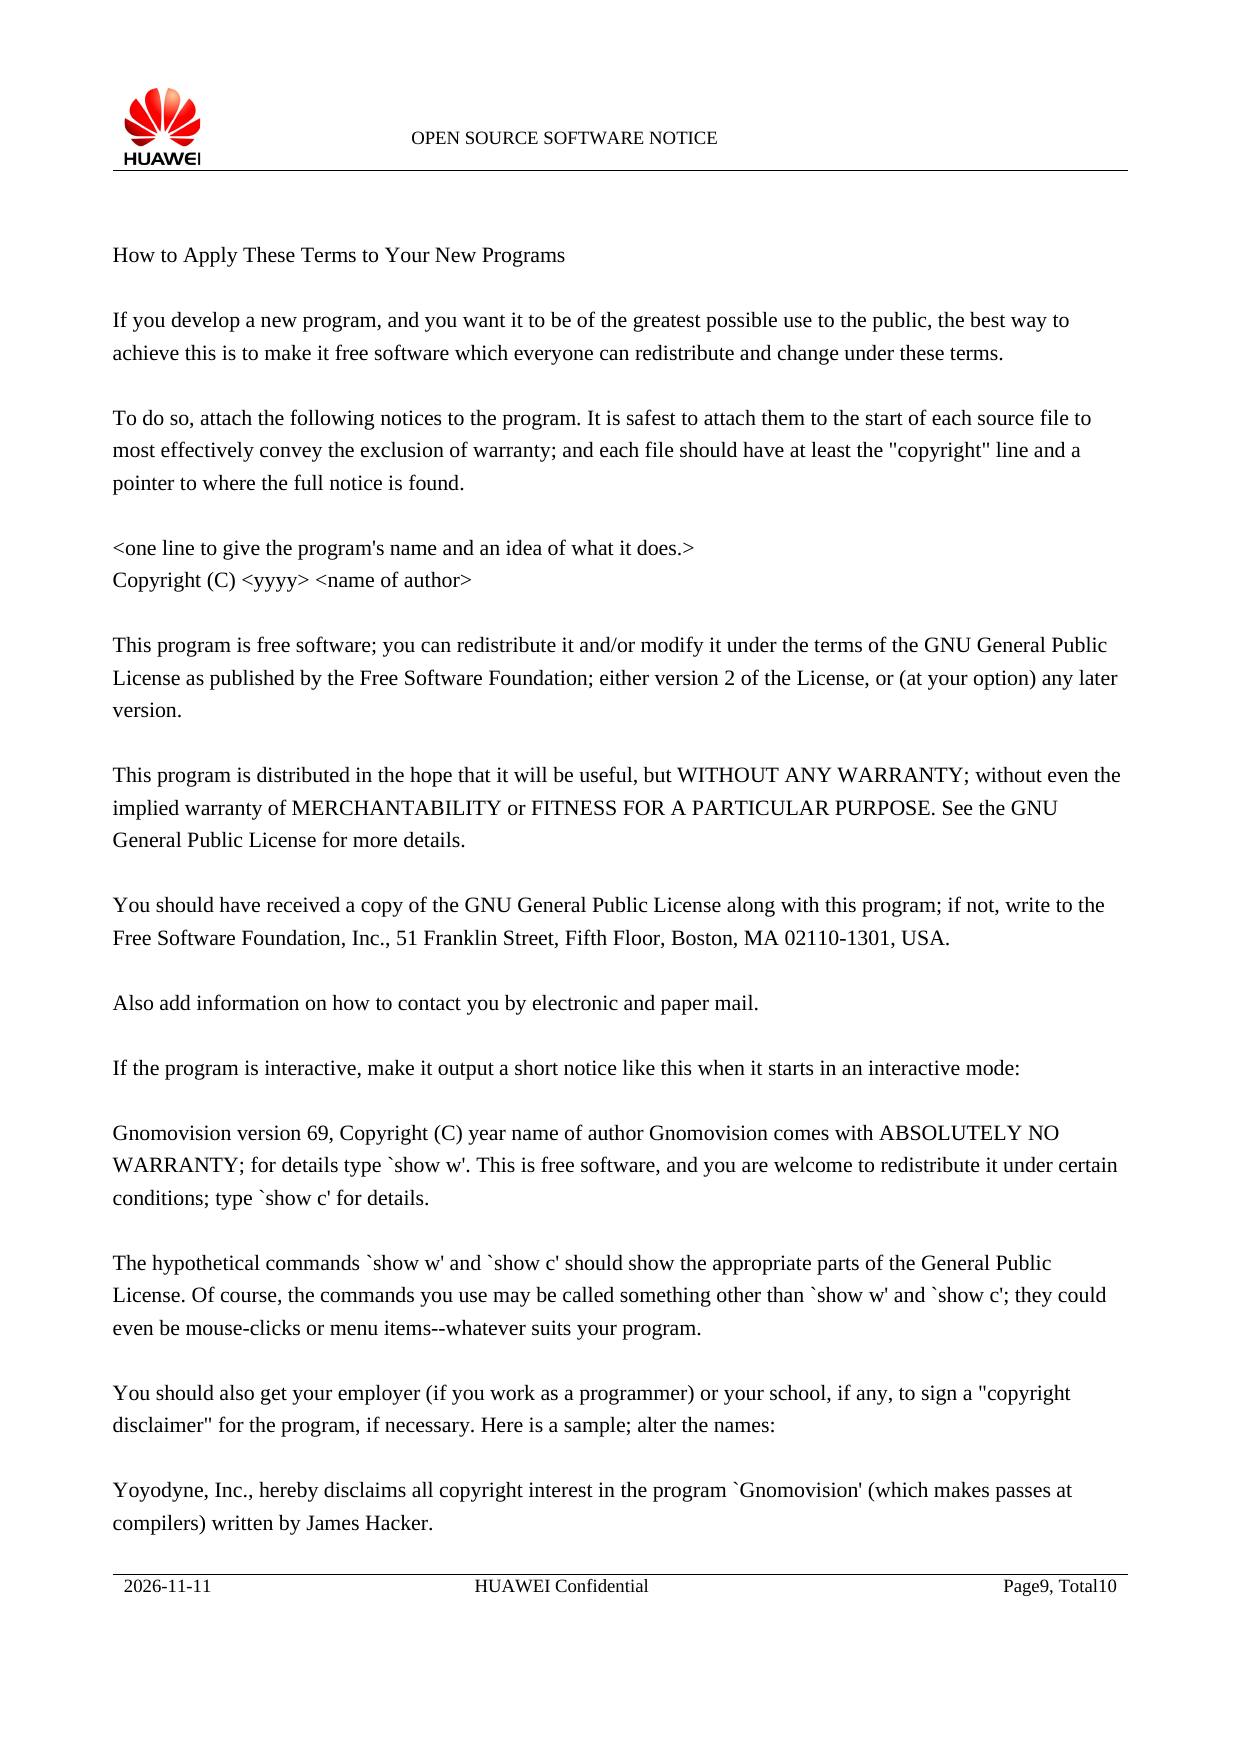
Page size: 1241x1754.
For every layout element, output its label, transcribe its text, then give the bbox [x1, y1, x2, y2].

picture [124, 88, 201, 165]
